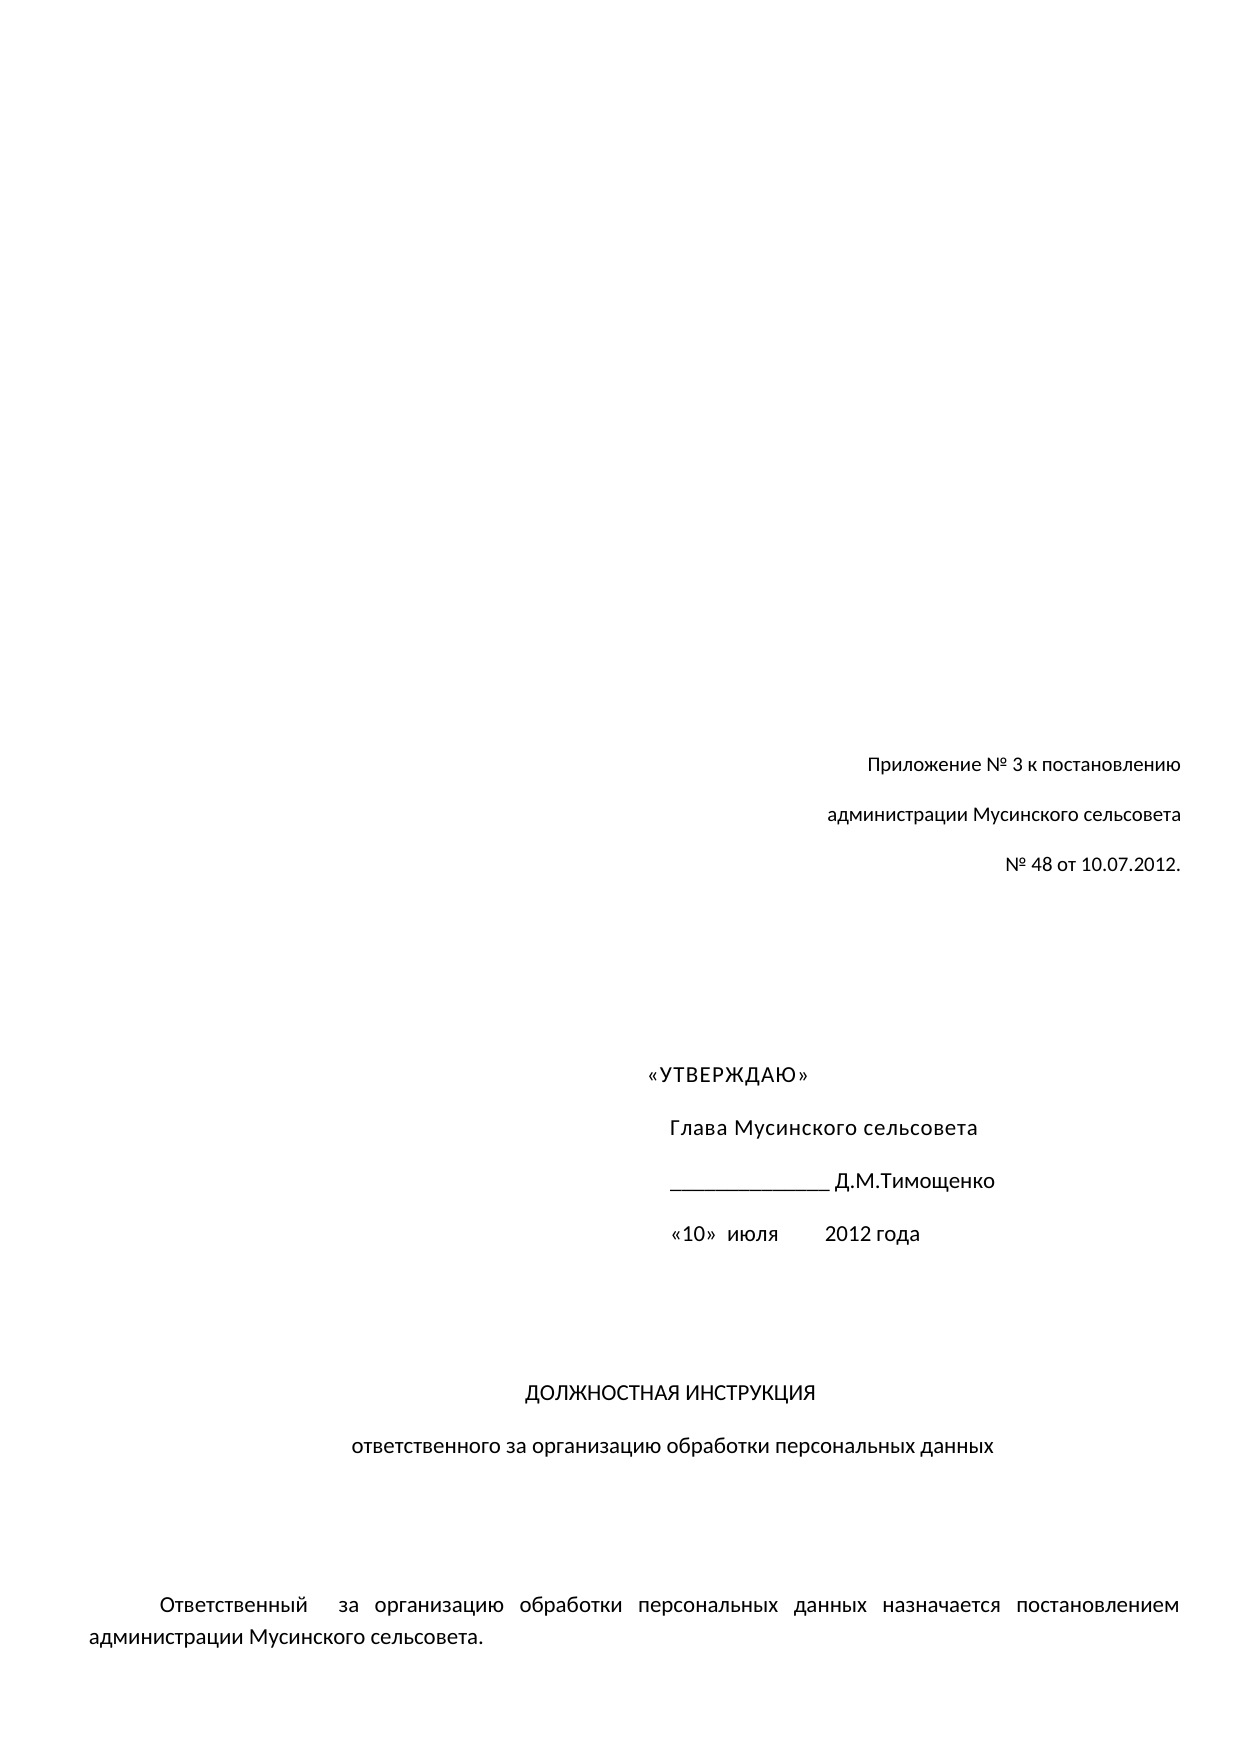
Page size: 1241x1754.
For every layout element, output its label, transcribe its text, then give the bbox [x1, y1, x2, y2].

text Глава Мусинского сельсовета [595, 1113, 1181, 1141]
text ответственного за организацию обработки персональных данных [89, 1431, 1181, 1459]
text ______________ Д.М.Тимощенко [595, 1166, 1181, 1194]
text № 48 от 10.07.2012. [89, 851, 1181, 876]
text «10» июля 2012 года [595, 1219, 1181, 1247]
text «УТВЕРЖДАЮ» [595, 1060, 1181, 1088]
text Должностная инструкция [89, 1378, 1181, 1406]
text Приложение № 3 к постановлению [89, 751, 1181, 776]
text Ответственный за организацию обработки персональных данных назначается постановлением администрации Мусинского сельсовета. [89, 1590, 1181, 1650]
text администрации Мусинского сельсовета [89, 801, 1181, 826]
